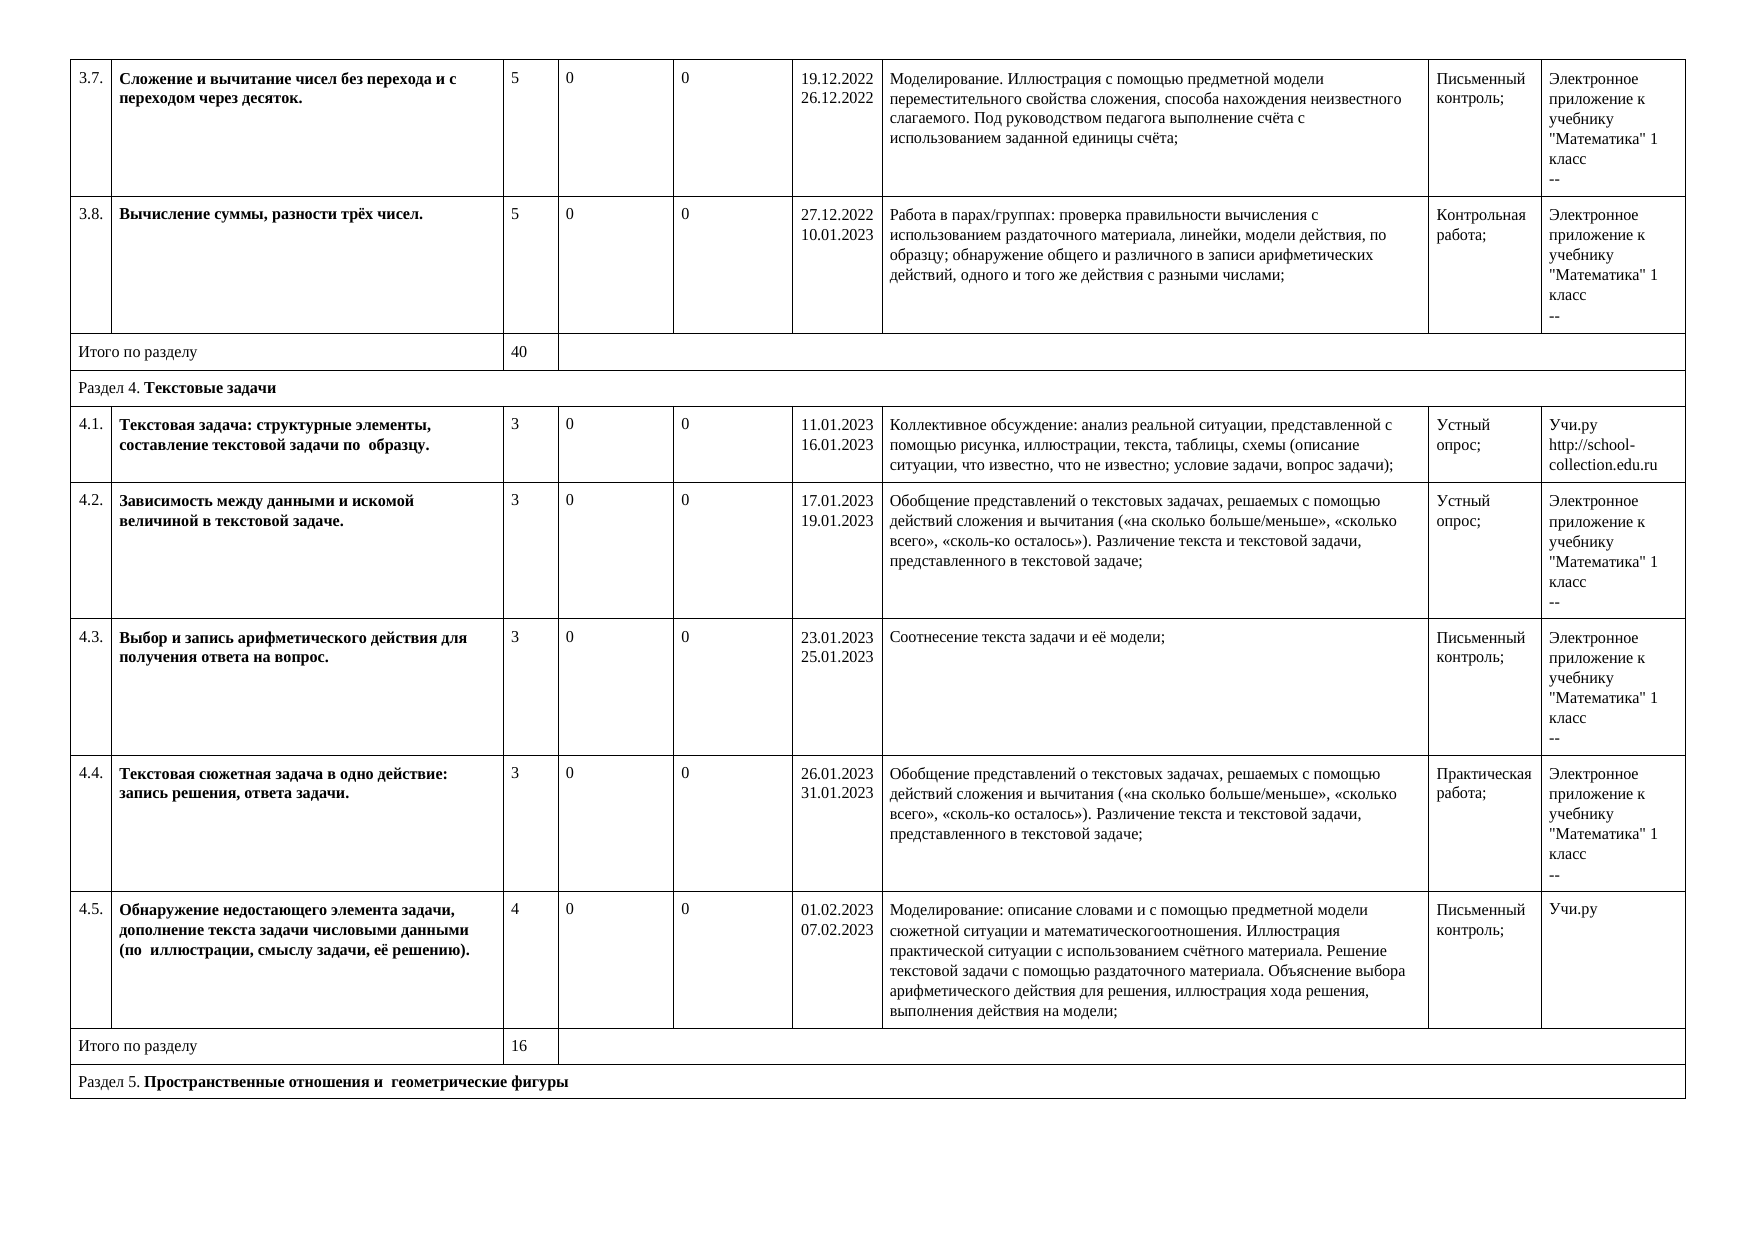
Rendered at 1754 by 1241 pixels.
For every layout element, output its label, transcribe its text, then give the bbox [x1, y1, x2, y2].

table_cell Электронное приложение к учебнику "Математика" 1 класс -- [1542, 483, 1685, 618]
table_cell Обобщение представлений о текстовых задачах, решаемых с помощью действий сложения и вычитания («на сколько больше/меньше», «сколько всего», «сколь-ко осталось»). Различение текста и текстовой задачи, представленного в текстовой задаче; [883, 756, 1428, 891]
table_cell 3 [504, 619, 558, 755]
table_cell Моделирование: описание словами и с помощью предметной модели сюжетной ситуации и математическогоотношения. Иллюстрация практической ситуации с использованием счётного материала. Решение текстовой задачи с помощью раздаточного материала. Объяснение выбора арифметического действия для решения, иллюстрация хода решения, выполнения действия на модели; [883, 892, 1428, 1027]
table_header 0 [559, 60, 673, 196]
table_cell Письменный контроль; [1429, 619, 1541, 755]
table_cell Письменный контроль; [1429, 892, 1541, 1027]
table_cell [559, 1029, 1685, 1064]
table_cell Выбор и запись арифметического действия для получения ответа на вопрос. [112, 619, 503, 755]
table_cell 0 [674, 407, 792, 482]
table_cell 0 [674, 197, 792, 333]
table_cell 3 [504, 483, 558, 618]
table_cell 0 [559, 407, 673, 482]
table_cell Коллективное обсуждение: анализ реальной ситуации, представленной с помощью рисунка, иллюстрации, текста, таблицы, схемы (описание ситуации, что известно, что не известно; условие задачи, вопрос задачи); [883, 407, 1428, 482]
table_cell Электронное приложение к учебнику "Математика" 1 класс -- [1542, 619, 1685, 755]
table_cell Устный опрос; [1429, 483, 1541, 618]
table_cell Раздел 4. Текстовые задачи [71, 371, 1685, 406]
table_cell 0 [559, 892, 673, 1027]
table_cell 27.12.2022 10.01.2023 [793, 197, 882, 333]
table_cell Раздел 5. Пространственные отношения и геометрические фигуры [71, 1065, 1685, 1098]
table_header 5 [504, 60, 558, 196]
table_cell 17.01.2023 19.01.2023 [793, 483, 882, 618]
table_cell 0 [674, 756, 792, 891]
table_cell 3 [504, 756, 558, 891]
table_cell 5 [504, 197, 558, 333]
table_cell 4.5. [71, 892, 111, 1027]
table_header 3.7. [71, 60, 111, 196]
table_cell Практическая работа; [1429, 756, 1541, 891]
table_cell 26.01.2023 31.01.2023 [793, 756, 882, 891]
table_cell Учи.ру http://school- collection.edu.ru [1542, 407, 1685, 482]
table_cell Текстовая задача: структурные элементы, составление текстовой задачи по образцу. [112, 407, 503, 482]
table_cell 4.4. [71, 756, 111, 891]
table_header Письменный контроль; [1429, 60, 1541, 196]
table_header 0 [674, 60, 792, 196]
table_cell 4.1. [71, 407, 111, 482]
table_cell 0 [674, 892, 792, 1027]
table_header Сложение и вычитание чисел без перехода и с переходом через десяток. [112, 60, 503, 196]
table_cell 0 [559, 483, 673, 618]
table_cell 01.02.2023 07.02.2023 [793, 892, 882, 1027]
table_cell Контрольная работа; [1429, 197, 1541, 333]
table_cell 4 [504, 892, 558, 1027]
table_cell Учи.ру [1542, 892, 1685, 1027]
table_cell 4.2. [71, 483, 111, 618]
table_cell 0 [559, 619, 673, 755]
table_cell Электронное приложение к учебнику "Математика" 1 класс -- [1542, 197, 1685, 333]
table_cell Устный опрос; [1429, 407, 1541, 482]
table_cell 0 [559, 197, 673, 333]
table_cell 3 [504, 407, 558, 482]
table_cell 23.01.2023 25.01.2023 [793, 619, 882, 755]
table_cell Зависимость между данными и искомой величиной в текстовой задаче. [112, 483, 503, 618]
table_cell Итого по разделу [71, 334, 503, 369]
table_cell Электронное приложение к учебнику "Математика" 1 класс -- [1542, 756, 1685, 891]
table_header Электронное приложение к учебнику "Математика" 1 класс -- [1542, 60, 1685, 196]
table_cell 3.8. [71, 197, 111, 333]
table_cell [559, 334, 1685, 369]
table_cell Итого по разделу [71, 1029, 503, 1064]
table_cell 40 [504, 334, 558, 369]
table_cell 4.3. [71, 619, 111, 755]
table_header Моделирование. Иллюстрация с помощью предметной модели переместительного свойства сложения, способа нахождения неизвестного слагаемого. Под руководством педагога выполнение счёта с использованием заданной единицы счёта; [883, 60, 1428, 196]
table_cell 16 [504, 1029, 558, 1064]
table_cell 0 [559, 756, 673, 891]
table_cell 0 [674, 483, 792, 618]
table_cell Соотнесение текста задачи и её модели; [883, 619, 1428, 755]
table_cell Обнаружение недостающего элемента задачи, дополнение текста задачи числовыми данными (по иллюстрации, смыслу задачи, её решению). [112, 892, 503, 1027]
table_cell 11.01.2023 16.01.2023 [793, 407, 882, 482]
table_header 19.12.2022 26.12.2022 [793, 60, 882, 196]
table_cell 0 [674, 619, 792, 755]
table_cell Текстовая сюжетная задача в одно действие: запись решения, ответа задачи. [112, 756, 503, 891]
table_cell Вычисление суммы, разности трёх чисел. [112, 197, 503, 333]
table_cell Обобщение представлений о текстовых задачах, решаемых с помощью действий сложения и вычитания («на сколько больше/меньше», «сколько всего», «сколь-ко осталось»). Различение текста и текстовой задачи, представленного в текстовой задаче; [883, 483, 1428, 618]
